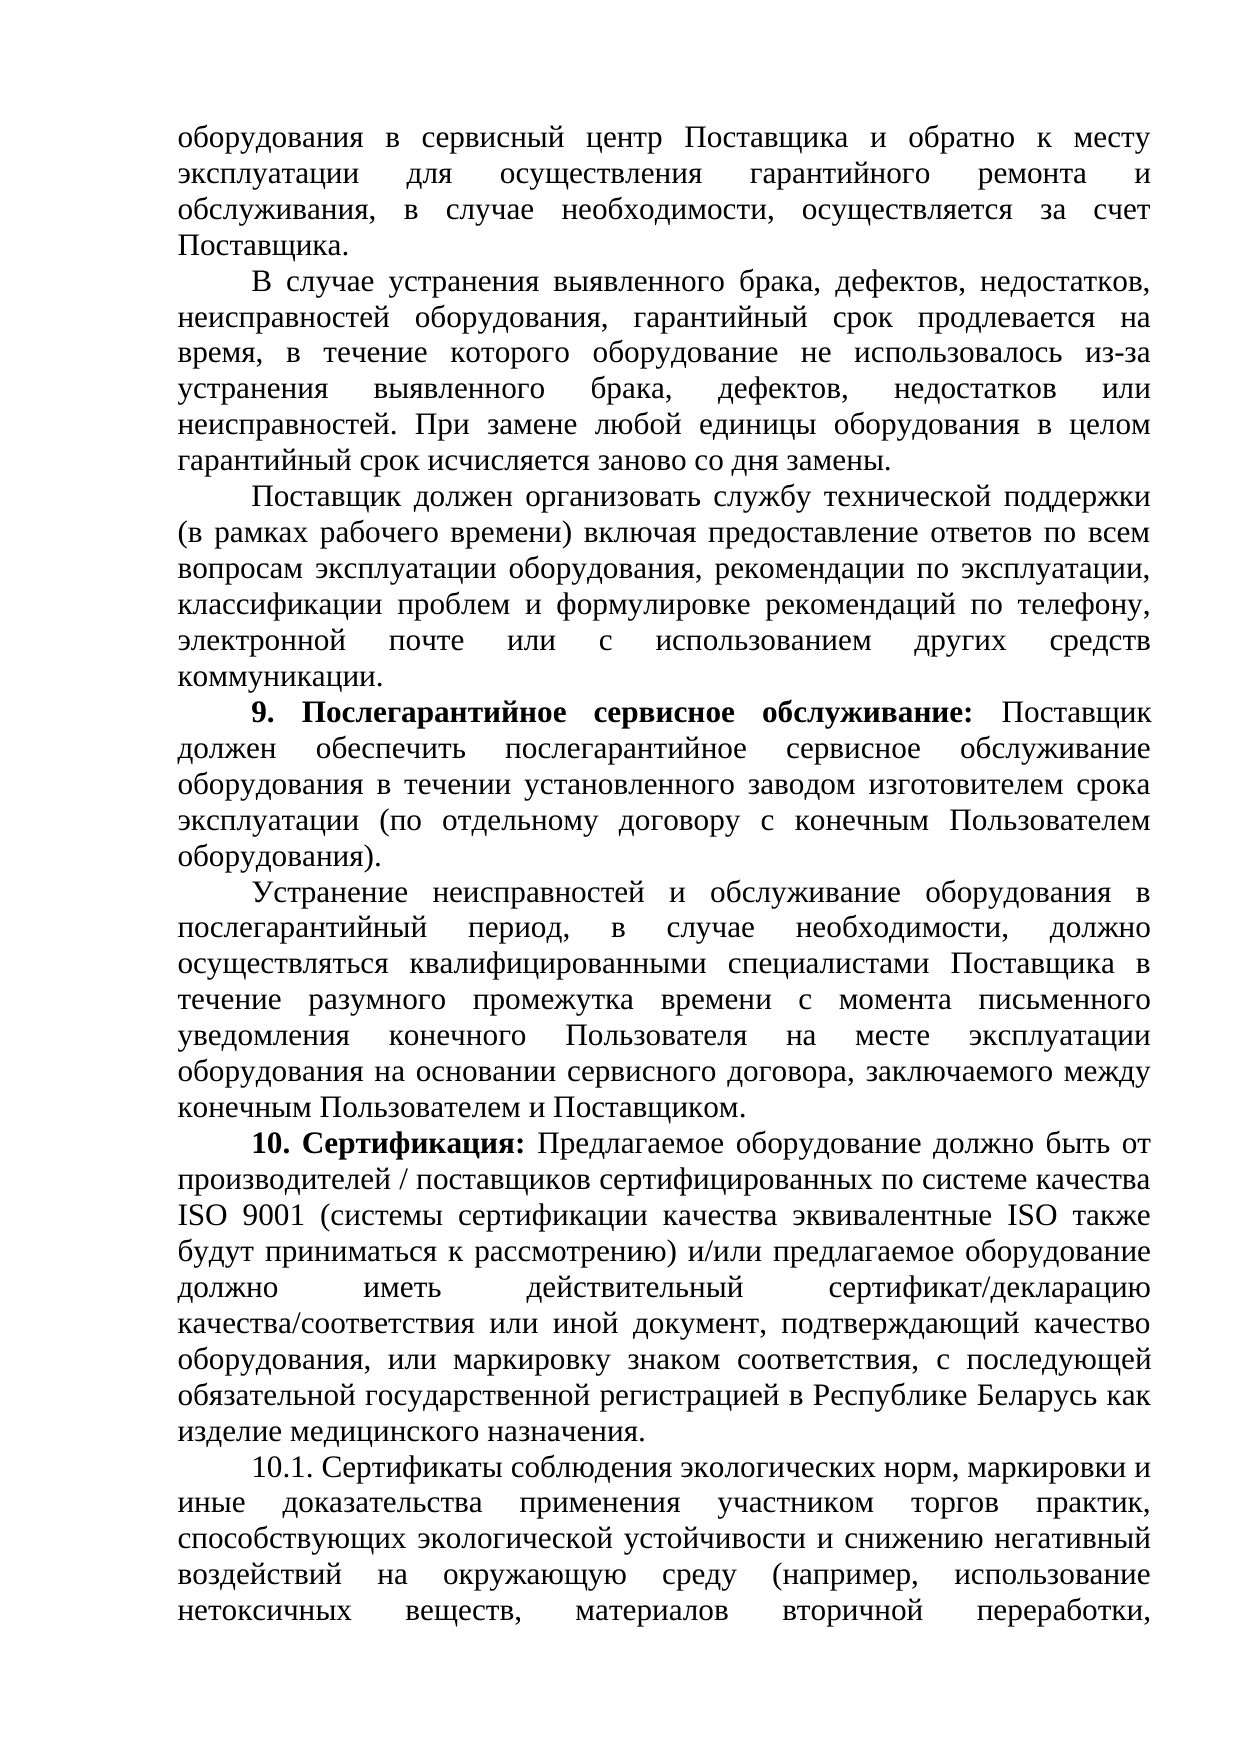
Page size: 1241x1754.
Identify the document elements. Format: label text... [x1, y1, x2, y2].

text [177, 1448, 1152, 1627]
text Поставщик должен организовать службу технической поддержки (в рамках рабочего времени) включая предоставление ответов по всем вопросам эксплуатации оборудования, рекомендации по эксплуатации, классификации проблем и формулировке рекомендаций по телефону, электронной почте или с использованием других средств коммуникации. [177, 477, 1152, 693]
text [177, 118, 1152, 262]
text 10. Сертификация: Предлагаемое оборудование должно быть от производителей / поставщиков сертифицированных по системе качества ISO 9001 (системы сертификации качества эквивалентные ISO также будут приниматься к рассмотрению) и/или предлагаемое оборудование должно иметь действительный сертификат/декларацию качества/соответствия или иной документ, подтверждающий качество оборудования, или маркировку знаком соответствия, с последующей обязательной государственной регистрацией в Республике Беларусь как изделие медицинского назначения. [177, 1124, 1152, 1448]
text В случае устранения выявленного брака, дефектов, недостатков, неисправностей оборудования, гарантийный срок продлевается на время, в течение которого оборудование не использовалось из-за устранения выявленного брака, дефектов, недостатков или неисправностей. При замене любой единицы оборудования в целом гарантийный срок исчисляется заново со дня замены. [177, 262, 1152, 477]
text Устранение неисправностей и обслуживание оборудования в послегарантийный период, в случае необходимости, должно осуществляться квалифицированными специалистами Поставщика в течение разумного промежутка времени с момента письменного уведомления конечного Пользователя на месте эксплуатации оборудования на основании сервисного договора, заключаемого между конечным Пользователем и Поставщиком. [177, 873, 1152, 1124]
text 9. Послегарантийное сервисное обслуживание: Поставщик должен обеспечить послегарантийное сервисное обслуживание оборудования в течении установленного заводом изготовителем срока эксплуатации (по отдельному договору с конечным Пользователем оборудования). [177, 693, 1152, 873]
